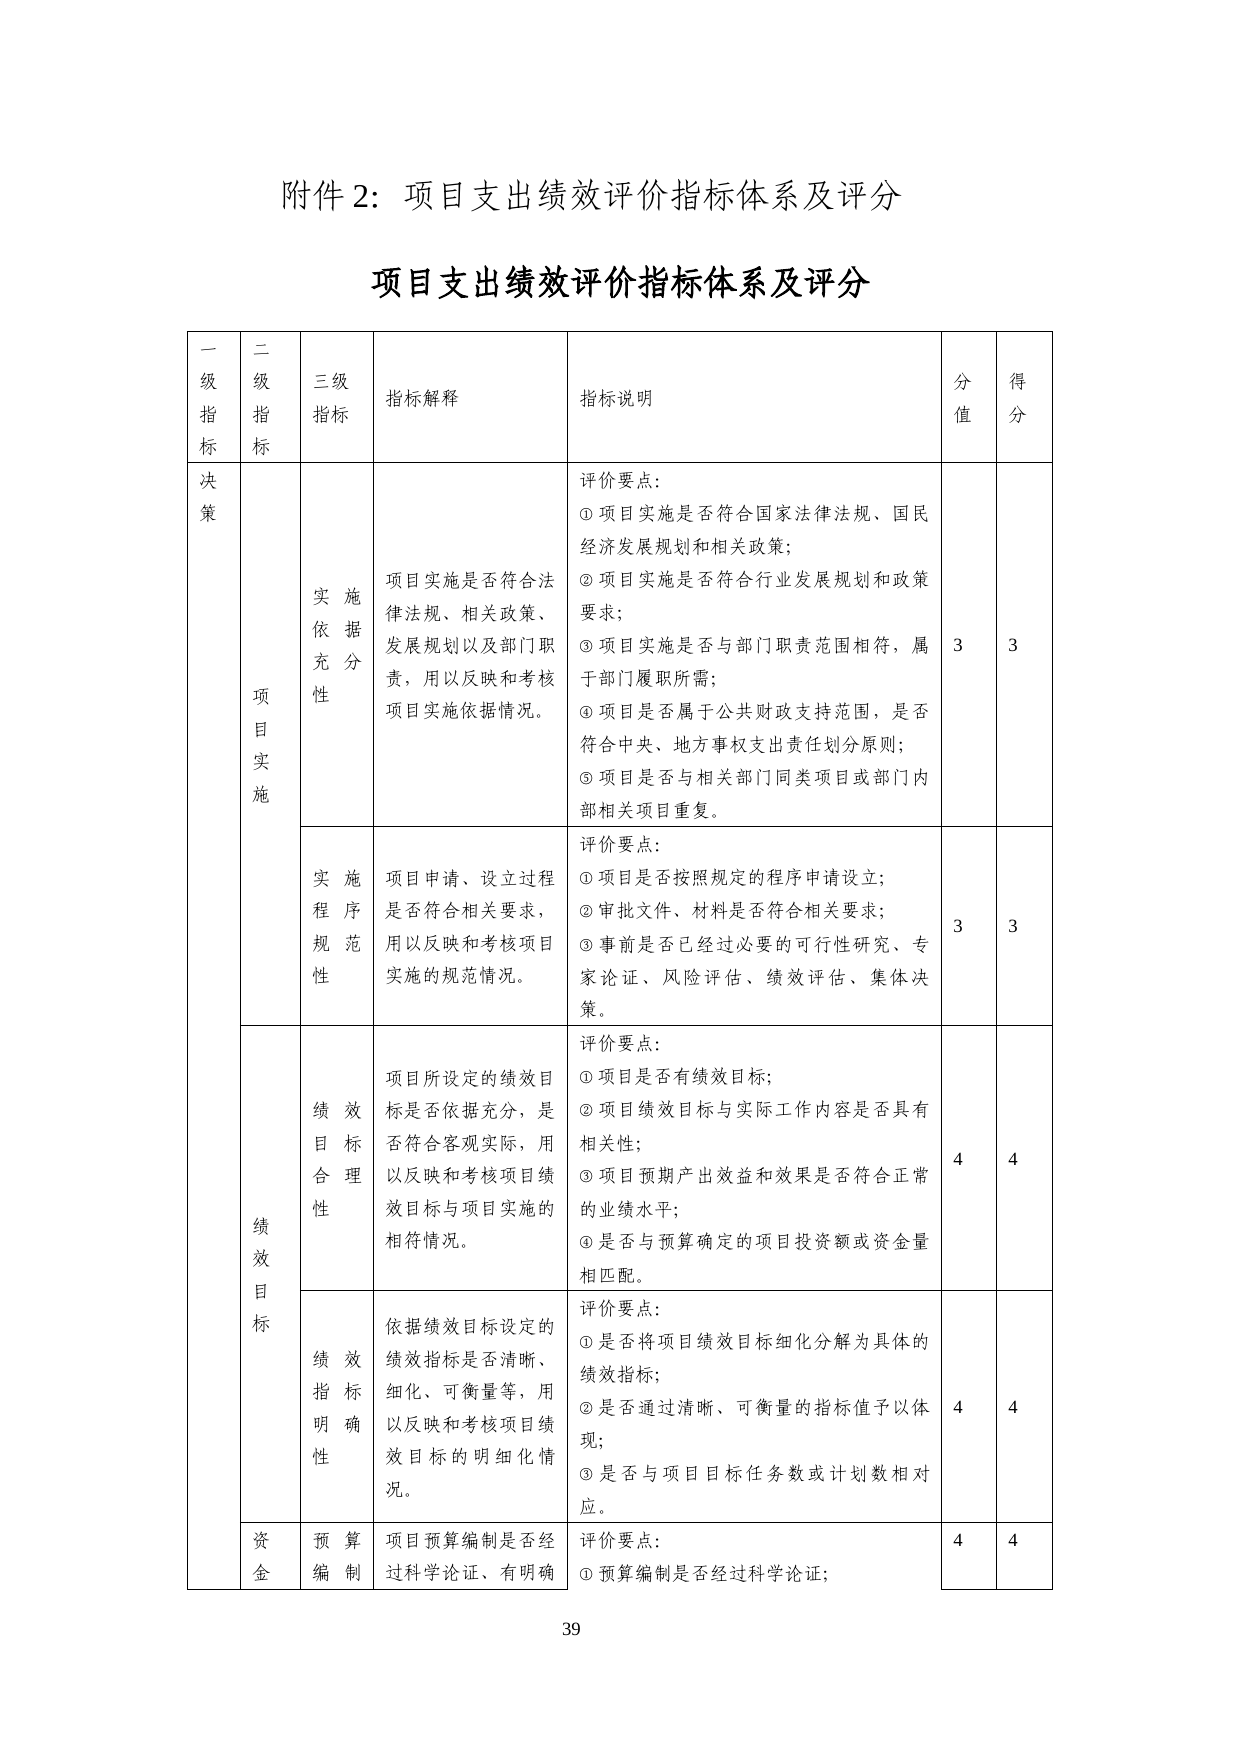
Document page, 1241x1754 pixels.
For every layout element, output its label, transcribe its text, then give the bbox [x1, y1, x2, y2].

text 附件2：项目支出绩效评价指标体系及评分 [187, 162, 1053, 227]
table_cell 绩效目标合理性 [301, 1026, 373, 1290]
table_cell ①项目是否有绩效目标； [568, 1059, 941, 1092]
table_header 二级指标 [241, 332, 300, 462]
table_cell ⑤项目是否与相关部门同类项目或部门内部相关项目重复。 [568, 760, 941, 826]
table_cell ①项目实施是否符合国家法律法规、国民经济发展规划和相关政策； [568, 496, 941, 562]
table_cell 实施依据充分性 [301, 463, 373, 826]
table_cell 项目实施 [241, 463, 300, 1025]
table_cell 3 [942, 827, 996, 1025]
table_cell 决策 [188, 463, 240, 1589]
table_header 得分 [997, 332, 1052, 462]
table_cell ④是否与预算确定的项目投资额或资金量相匹配。 [568, 1224, 941, 1290]
table_cell 评价要点： [568, 1523, 941, 1556]
table_cell 4 [997, 1291, 1052, 1522]
table_cell ①是否将项目绩效目标细化分解为具体的绩效指标； [568, 1324, 941, 1390]
table_cell 3 [997, 463, 1052, 826]
table_cell 项目预算编制是否经过科学论证、有明确标准，资金额度与年度目标是否相适应，用以反映和考核项目预算编制的科学性、合理性情况。 [374, 1523, 567, 1589]
table_cell 项目申请、设立过程是否符合相关要求，用以反映和考核项目实施的规范情况。 [374, 827, 567, 1025]
table_cell 绩效目标 [241, 1026, 300, 1522]
table_header 一级 指标 [188, 332, 240, 462]
table_cell ③是否与项目目标任务数或计划数相对应。 [568, 1456, 941, 1522]
table_cell 资金投入 [241, 1523, 300, 1589]
table_cell 4 [997, 1523, 1052, 1589]
table_cell 实施程序规范性 [301, 827, 373, 1025]
table_cell 评价要点： [568, 463, 941, 496]
table_cell ②是否通过清晰、可衡量的指标值予以体现； [568, 1390, 941, 1456]
table_cell ③事前是否已经过必要的可行性研究、专家论证、风险评估、绩效评估、集体决策。 [568, 927, 941, 1025]
table_cell 预算编制科学性 [301, 1523, 373, 1589]
text 项目支出绩效评价指标体系及评分 [187, 247, 1053, 312]
table_cell 评价要点： [568, 1291, 941, 1324]
table_cell 3 [942, 463, 996, 826]
table_cell 评价要点： [568, 827, 941, 859]
table_cell 3 [997, 827, 1052, 1025]
table_cell 4 [942, 1026, 996, 1290]
table_cell 4 [942, 1291, 996, 1522]
table_cell 4 [942, 1523, 996, 1589]
table_cell 项目实施是否符合法律法规、相关政策、发展规划以及部门职责，用以反映和考核项目实施依据情况。 [374, 463, 567, 826]
table_cell ②审批文件、材料是否符合相关要求； [568, 893, 941, 927]
table_cell ②项目绩效目标与实际工作内容是否具有相关性； [568, 1092, 941, 1158]
table_cell 4 [997, 1026, 1052, 1290]
table_cell 绩效指标明确性 [301, 1291, 373, 1522]
table_cell ③项目实施是否与部门职责范围相符，属于部门履职所需； [568, 628, 941, 694]
table_cell ①项目是否按照规定的程序申请设立； [568, 860, 941, 893]
table_cell 项目所设定的绩效目标是否依据充分，是否符合客观实际，用以反映和考核项目绩效目标与项目实施的相符情况。 [374, 1026, 567, 1290]
table_cell ①预算编制是否经过科学论证； [568, 1556, 941, 1589]
table_cell 依据绩效目标设定的绩效指标是否清晰、细化、可衡量等，用以反映和考核项目绩效目标的明细化情况。 [374, 1291, 567, 1522]
table_header 分值 [942, 332, 996, 462]
table_header 指标解释 [374, 332, 567, 462]
table_cell ②项目实施是否符合行业发展规划和政策要求； [568, 562, 941, 628]
table_header 三级 指标 [301, 332, 373, 462]
table_header 指标说明 [568, 332, 941, 462]
table_cell ③项目预期产出效益和效果是否符合正常的业绩水平； [568, 1158, 941, 1224]
table_cell ④项目是否属于公共财政支持范围，是否符合中央、地方事权支出责任划分原则； [568, 694, 941, 760]
table_cell 评价要点： [568, 1026, 941, 1059]
